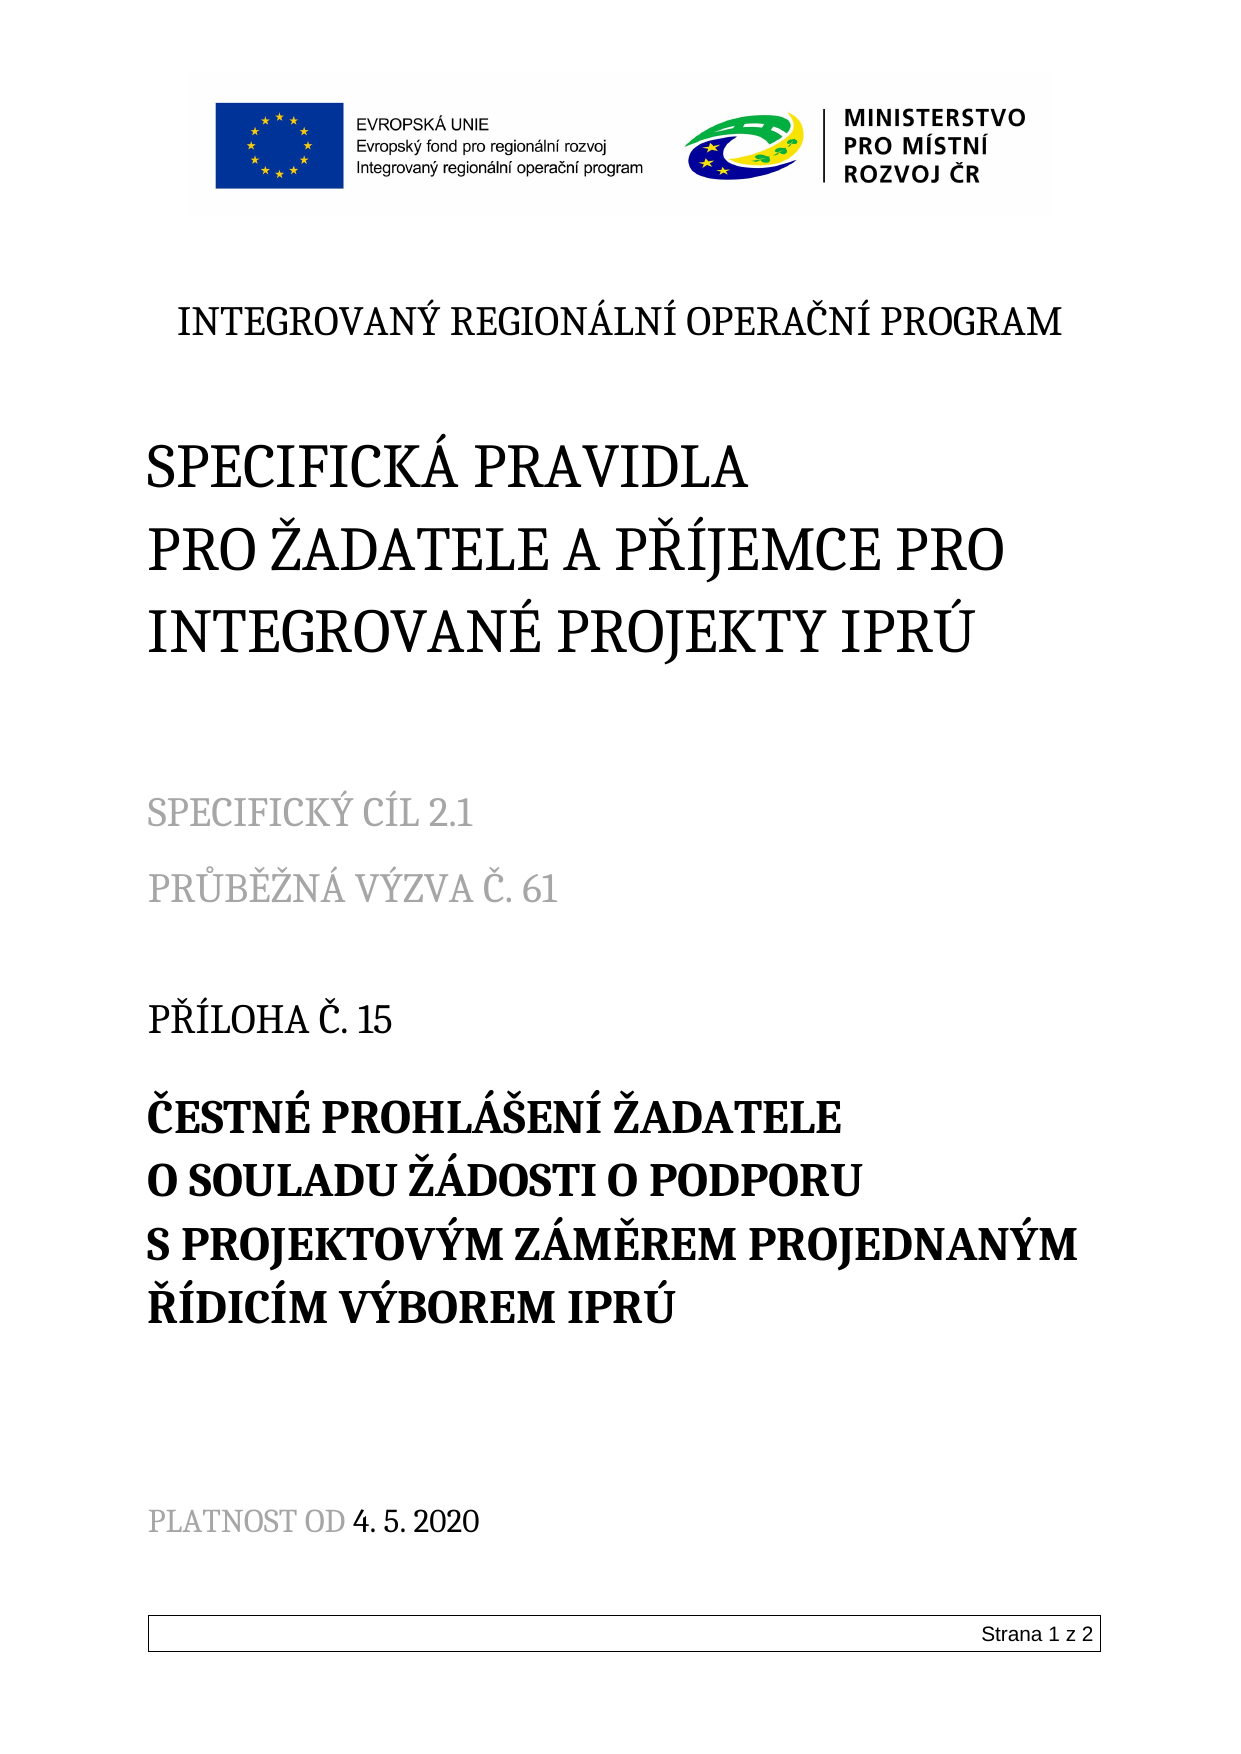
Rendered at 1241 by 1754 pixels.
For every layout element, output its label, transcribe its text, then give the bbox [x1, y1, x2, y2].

text PRO ŽADATELE A PŘÍJEMCE pro integrované projekty IPRÚ [148, 514, 1093, 668]
text Specifický cíl 2.1 [148, 789, 1093, 837]
text Specifická PRAVIDLA [148, 431, 1093, 503]
text INTEGROVANÝ REGIONÁLNÍ OPERAČNÍ PROGRAM [148, 298, 1093, 346]
text Čestné prohlášení žadatele o souladu žádosti o podporu s projektovým záměrem projednaným Řídicím výborem IPRÚ [148, 1090, 1093, 1335]
picture [187, 73, 1053, 217]
text pLATNOST OD 4. 5. 2020 [148, 1503, 1093, 1541]
text PŘÍLOHA Č. 15 [148, 996, 1093, 1044]
text Průběžná výzva Č. 61 [148, 865, 1093, 913]
